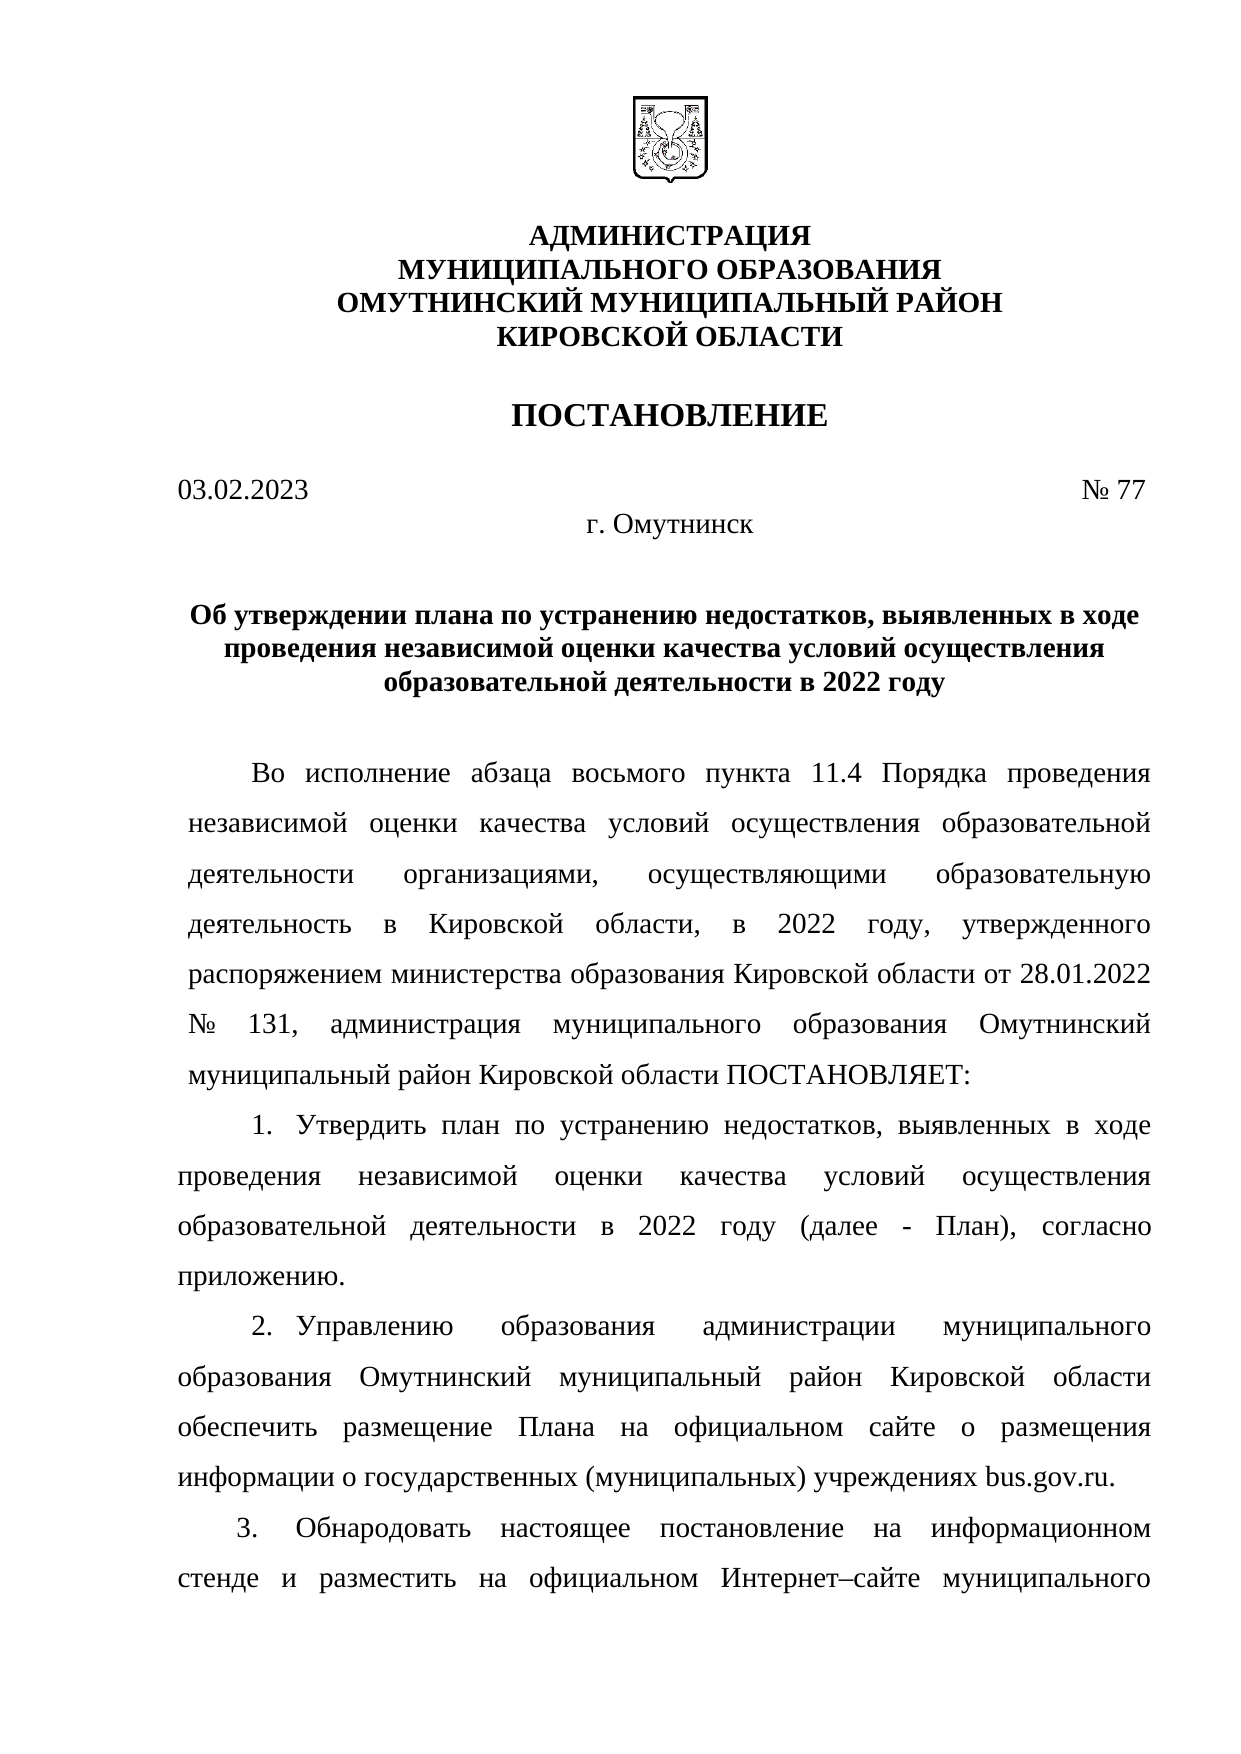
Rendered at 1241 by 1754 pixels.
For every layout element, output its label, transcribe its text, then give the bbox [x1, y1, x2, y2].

list Управлению образования администрации муниципального образования Омутнинский муниципальный район Кировской области обеспечить размещение Плана на официальном сайте о размещения информации о государственных (муниципальных) учреждениях bus.gov.ru. [177, 1308, 1152, 1493]
text 03.02.2023 № 77 [177, 472, 1152, 506]
text г. Омутнинск [188, 506, 1152, 539]
text ПОСТАНОВЛЕНИЕ [188, 396, 1152, 434]
text Во исполнение абзаца восьмого пункта 11.4 Порядка проведения независимой оценки качества условий осуществления образовательной деятельности организациями, осуществляющими образовательную деятельность в Кировской области, в 2022 году, утвержденного распоряжением министерства образования Кировской области от 28.01.2022 № 131, администрация муниципального образования Омутнинский муниципальный район Кировской области ПОСТАНОВЛЯЕТ: [188, 755, 1152, 1091]
text АДМИНИСТРАЦИЯ МУНИЦИПАЛЬНОГО ОБРАЗОВАНИЯ ОМУТНИНСКИЙ МУНИЦИПАЛЬНЫЙ РАЙОН КИРОВСКОЙ ОБЛАСТИ [188, 218, 1152, 353]
list Утвердить план по устранению недостатков, выявленных в ходе проведения независимой оценки качества условий осуществления образовательной деятельности в 2022 году (далее - План), согласно приложению. [177, 1107, 1152, 1292]
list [177, 1510, 1152, 1594]
picture [631, 95, 709, 185]
text Об утверждении плана по устранению недостатков, выявленных в ходе проведения независимой оценки качества условий осуществления образовательной деятельности в 2022 году [177, 597, 1152, 698]
